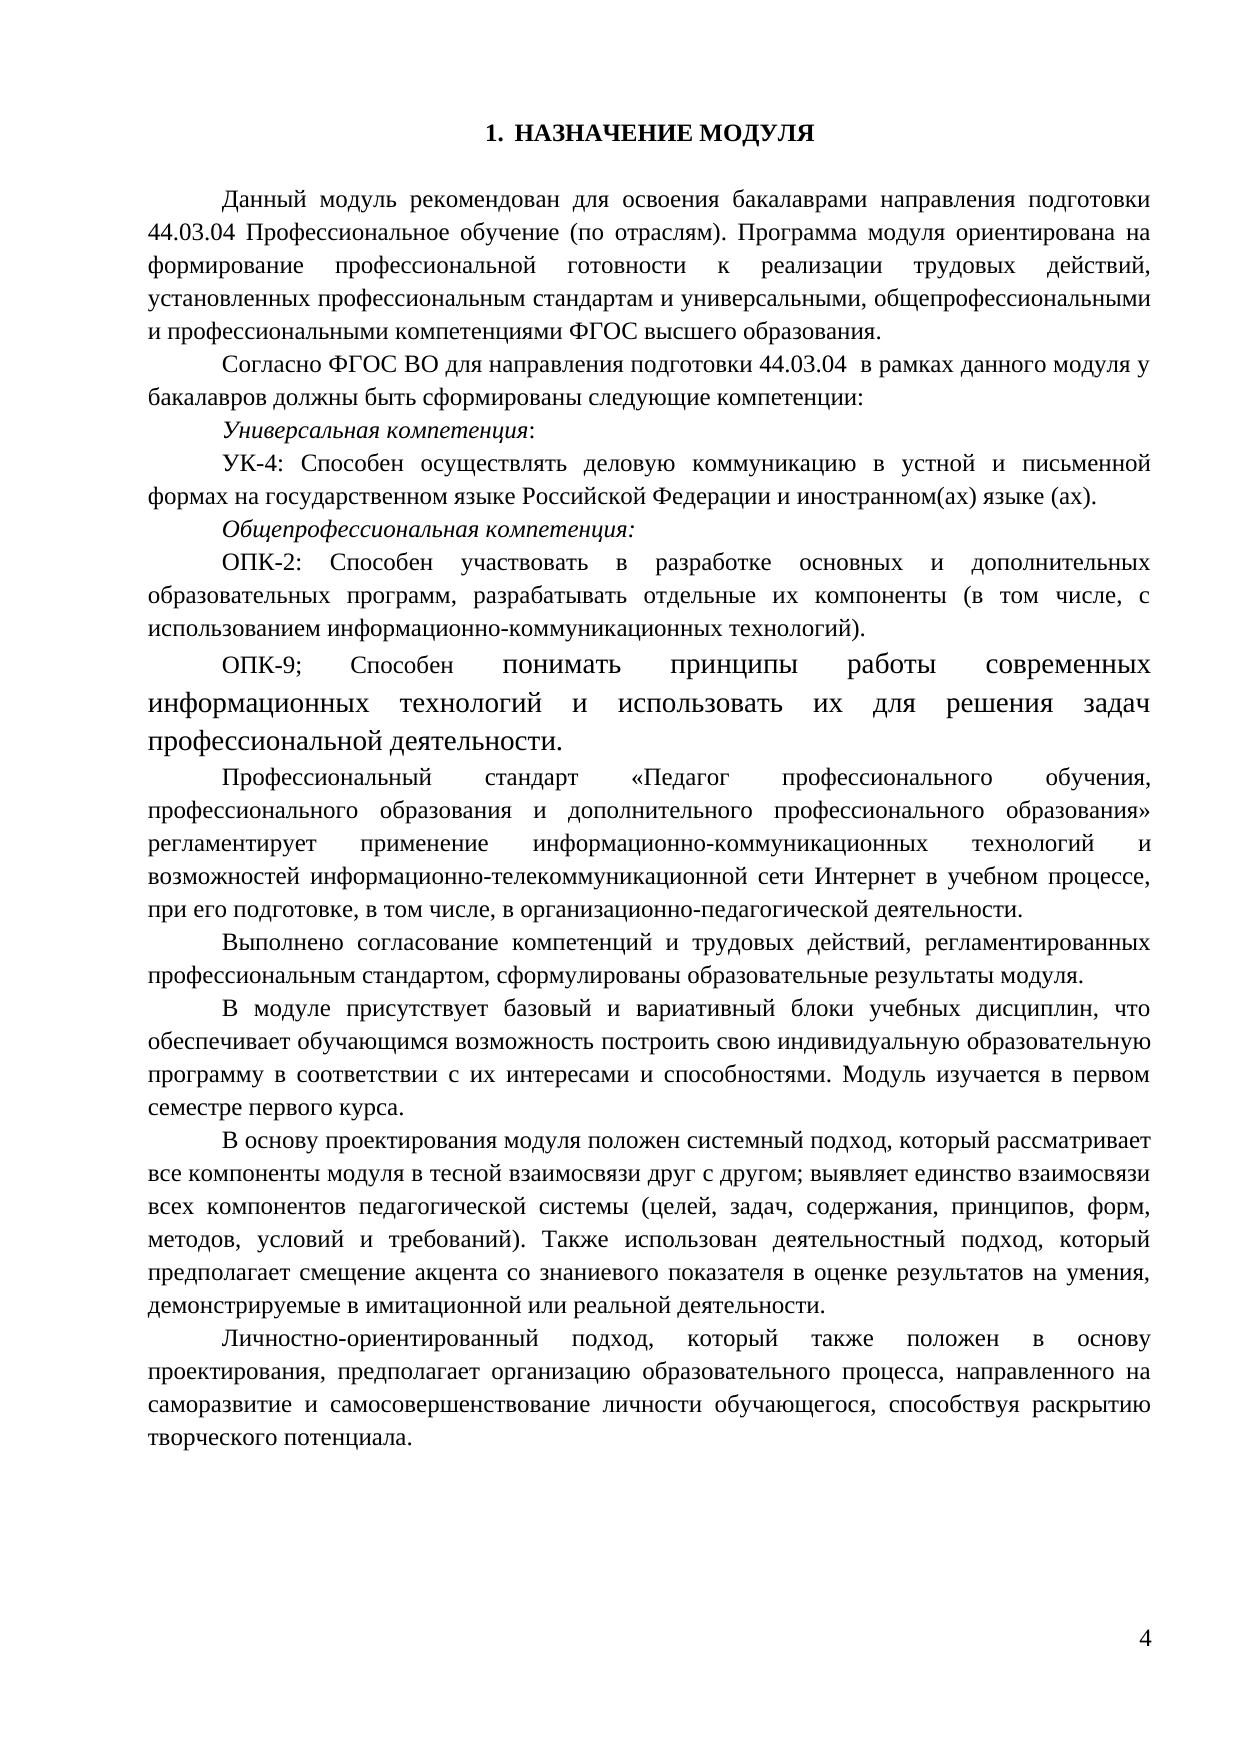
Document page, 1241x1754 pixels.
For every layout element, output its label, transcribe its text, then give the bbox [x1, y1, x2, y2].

subtitle НАЗНАЧЕНИЕ МОДУЛЯ [148, 118, 1152, 147]
text УК-4: Способен осуществлять деловую коммуникацию в устной и письменной формах на государственном языке Российской Федерации и иностранном(ах) языке (ах). [148, 448, 1152, 510]
text Согласно ФГОС ВО для направления подготовки 44.03.04 в рамках данного модуля у бакалавров должны быть сформированы следующие компетенции: [148, 349, 1152, 411]
text ОПК-2: Способен участвовать в разработке основных и дополнительных образовательных программ, разрабатывать отдельные их компоненты (в том числе, с использованием информационно-коммуникационных технологий). [148, 547, 1152, 642]
text Профессиональный стандарт «Педагог профессионального обучения, профессионального образования и дополнительного профессионального образования» регламентирует применение информационно-коммуникационных технологий и возможностей информационно-телекоммуникационной сети Интернет в учебном процессе, при его подготовке, в том числе, в организационно-педагогической деятельности. [148, 890, 1152, 923]
text Данный модуль рекомендован для освоения бакалаврами направления подготовки 44.03.04 Профессиональное обучение (по отраслям). Программа модуля ориентирована на формирование профессиональной готовности к реализации трудовых действий, установленных профессиональным стандартам и универсальными, общепрофессиональными и профессиональными компетенциями ФГОС высшего образования. [148, 184, 1152, 345]
text Личностно-ориентированный подход, который также положен в основу проектирования, предполагает организацию образовательного процесса, направленного на саморазвитие и самосовершенствование личности обучающегося, способствуя раскрытию творческого потенциала. [148, 1323, 1152, 1451]
text ОПК-9; Способен понимать принципы работы современных информационных технологий и использовать их для решения задач профессиональной деятельности. [148, 646, 1152, 757]
text Универсальная компетенция: [148, 415, 1152, 444]
text В модуле присутствует базовый и вариативный блоки учебных дисциплин, что обеспечивает обучающимся возможность построить свою индивидуальную образовательную программу в соответствии с их интересами и способностями. Модуль изучается в первом семестре первого курса. [148, 993, 1152, 1121]
text Профессиональный стандарт «Педагог профессионального обучения, профессионального образования и дополнительного профессионального образования» регламентирует применение информационно-коммуникационных технологий и возможностей информационно-телекоммуникационной сети Интернет в учебном процессе, при его подготовке, в том числе, в организационно-педагогической деятельности. [148, 762, 1152, 861]
text Выполнено согласование компетенций и трудовых действий, регламентированных профессиональным стандартом, сформулированы образовательные результаты модуля. [148, 927, 1152, 989]
text В основу проектирования модуля положен системный подход, который рассматривает все компоненты модуля в тесной взаимосвязи друг с другом; выявляет единство взаимосвязи всех компонентов педагогической системы (целей, задач, содержания, принципов, форм, методов, условий и требований). Также использован деятельностный подход, который предполагает смещение акцента со знаниевого показателя в оценке результатов на умения, демонстрируемые в имитационной или реальной деятельности. [148, 1125, 1152, 1319]
text Общепрофессиональная компетенция: [148, 514, 1152, 543]
